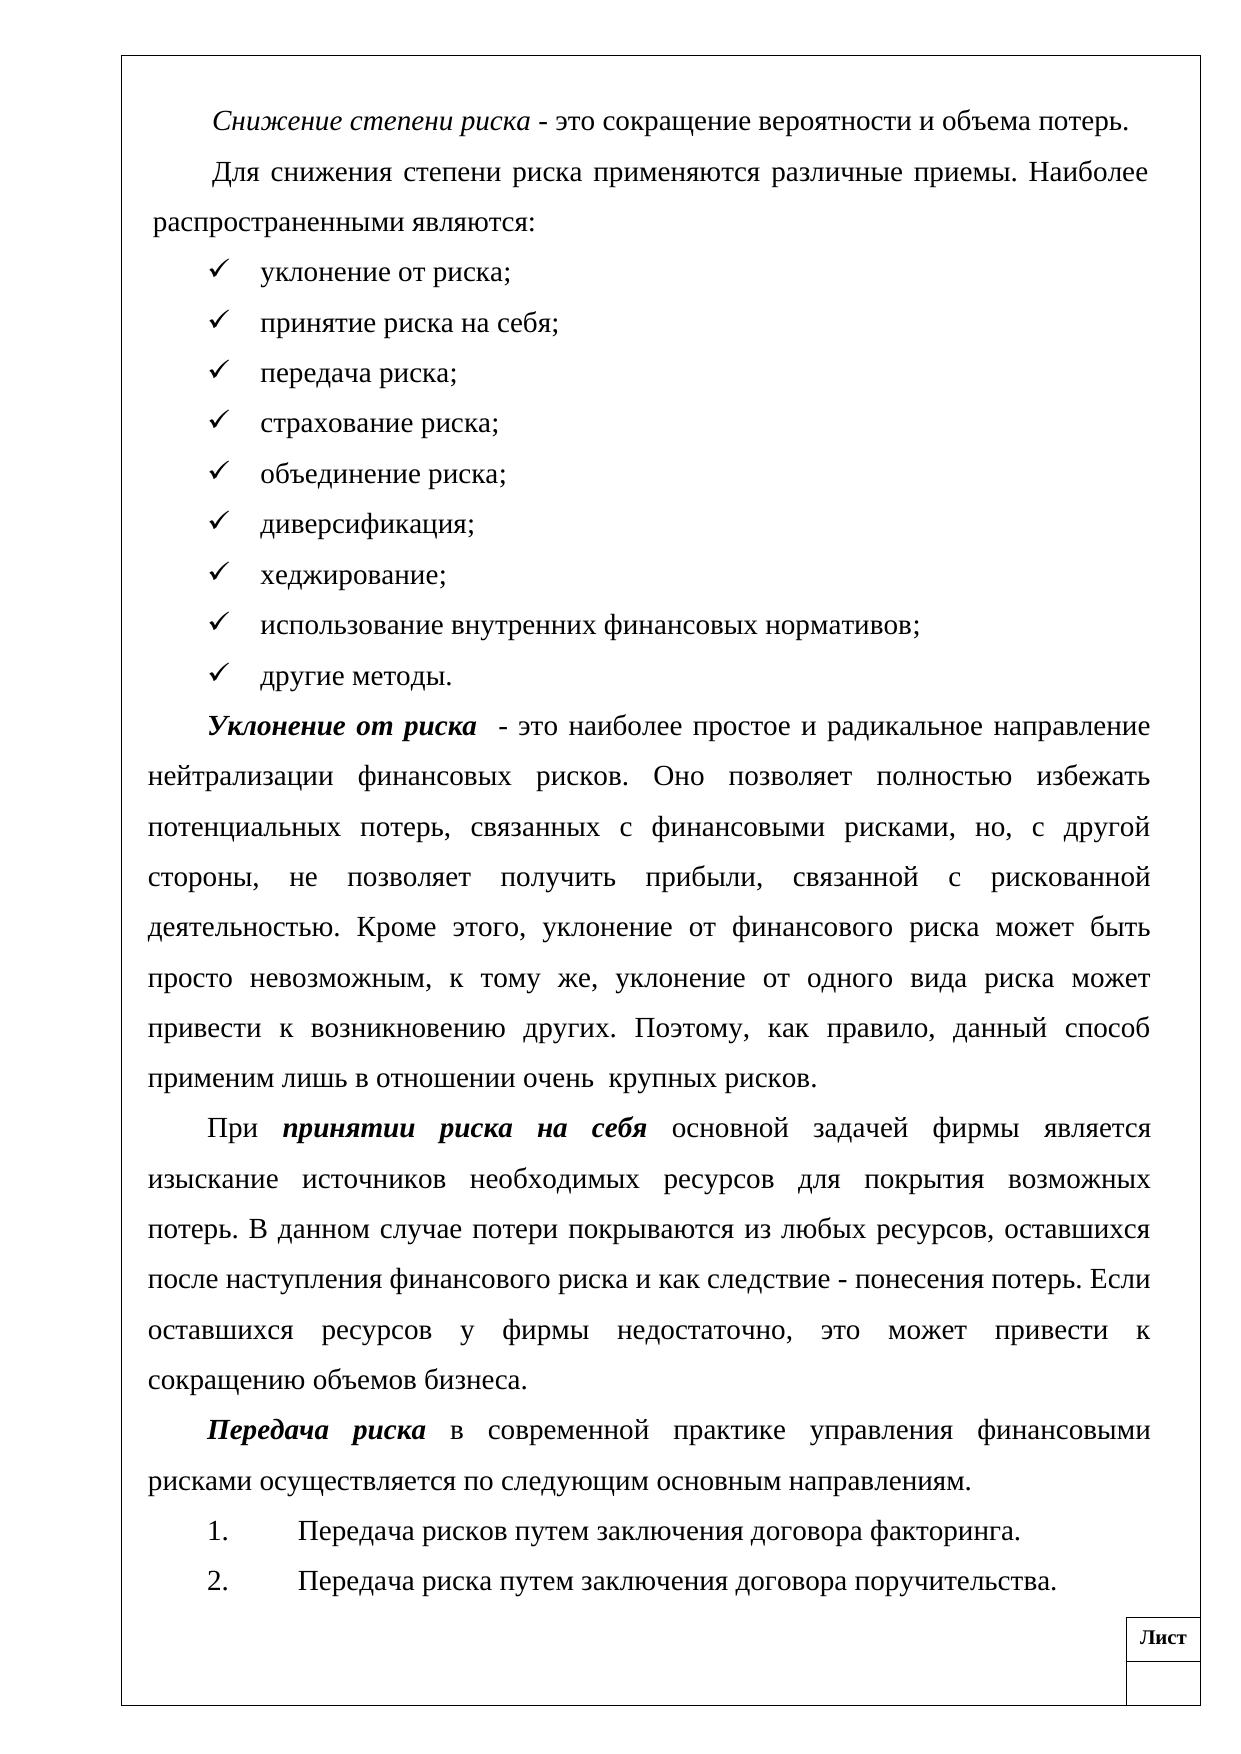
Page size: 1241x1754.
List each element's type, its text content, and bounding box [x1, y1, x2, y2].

text Уклонение от риска - это наиболее простое и радикальное направление нейтрализации финансовых рисков. Оно позволяет полностью избежать потенциальных потерь, связанных с финансовыми рисками, но, с другой стороны, не позволяет получить прибыли, связанной с рискованной деятельностью. Кроме этого, уклонение от финансового риска может быть просто невозможным, к тому же, уклонение от одного вида риска может привести к возникновению других. Поэтому, как правило, данный способ применим лишь в отношении очень крупных рисков. [148, 708, 1152, 1094]
text При принятии риска на себя основной задачей фирмы является изыскание источников необходимых ресурсов для покрытия возможных потерь. В данном случае потери покрываются из любых ресурсов, оставшихся после наступления финансового риска и как следствие - понесения потерь. Если оставшихся ресурсов у фирмы недостаточно, это может привести к сокращению объемов бизнеса. [148, 1111, 1152, 1396]
list диверсификация; [148, 506, 1152, 540]
list уклонение от риска; [148, 254, 1152, 288]
list Передача риска путем заключения договора поручительства. [148, 1563, 1152, 1597]
list использование внутренних финансовых нормативов; [148, 607, 1152, 641]
list Передача рисков путем заключения договора факторинга. [148, 1513, 1152, 1547]
list объединение риска; [148, 456, 1152, 490]
list страхование риска; [148, 406, 1152, 439]
text Передача риска в современной практике управления финансовыми рисками осуществляется по следующим основным направлениям. [148, 1412, 1152, 1496]
text Для снижения степени риска применяются различные приемы. Наиболее распространенными являются: [153, 154, 1149, 238]
text Снижение степени риска - это сокращение вероятности и объема потерь. [153, 103, 1149, 137]
list другие методы. [148, 658, 1152, 691]
list хеджирование; [148, 557, 1152, 591]
list передача риска; [148, 355, 1152, 389]
list принятие риска на себя; [148, 305, 1152, 338]
